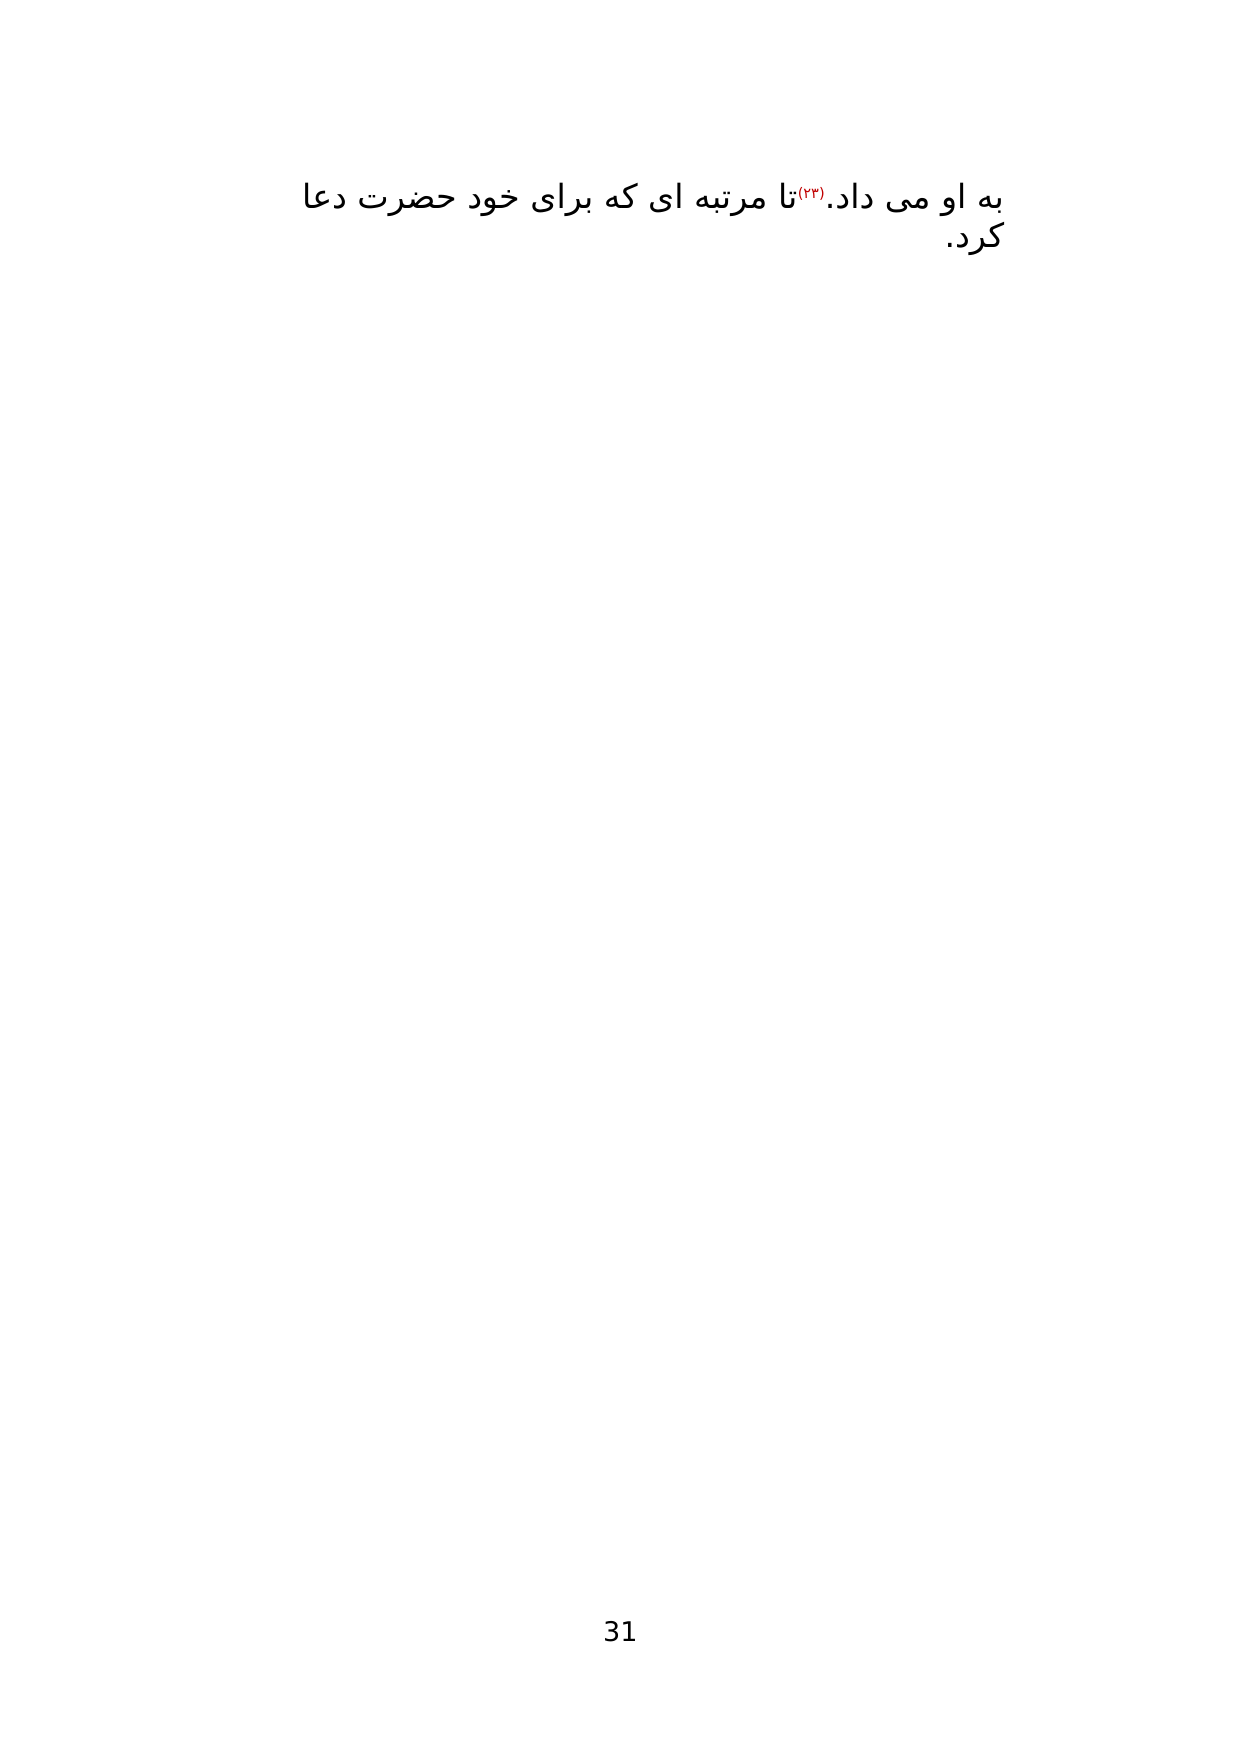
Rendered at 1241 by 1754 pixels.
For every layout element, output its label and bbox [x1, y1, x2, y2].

text [236, 177, 1004, 255]
